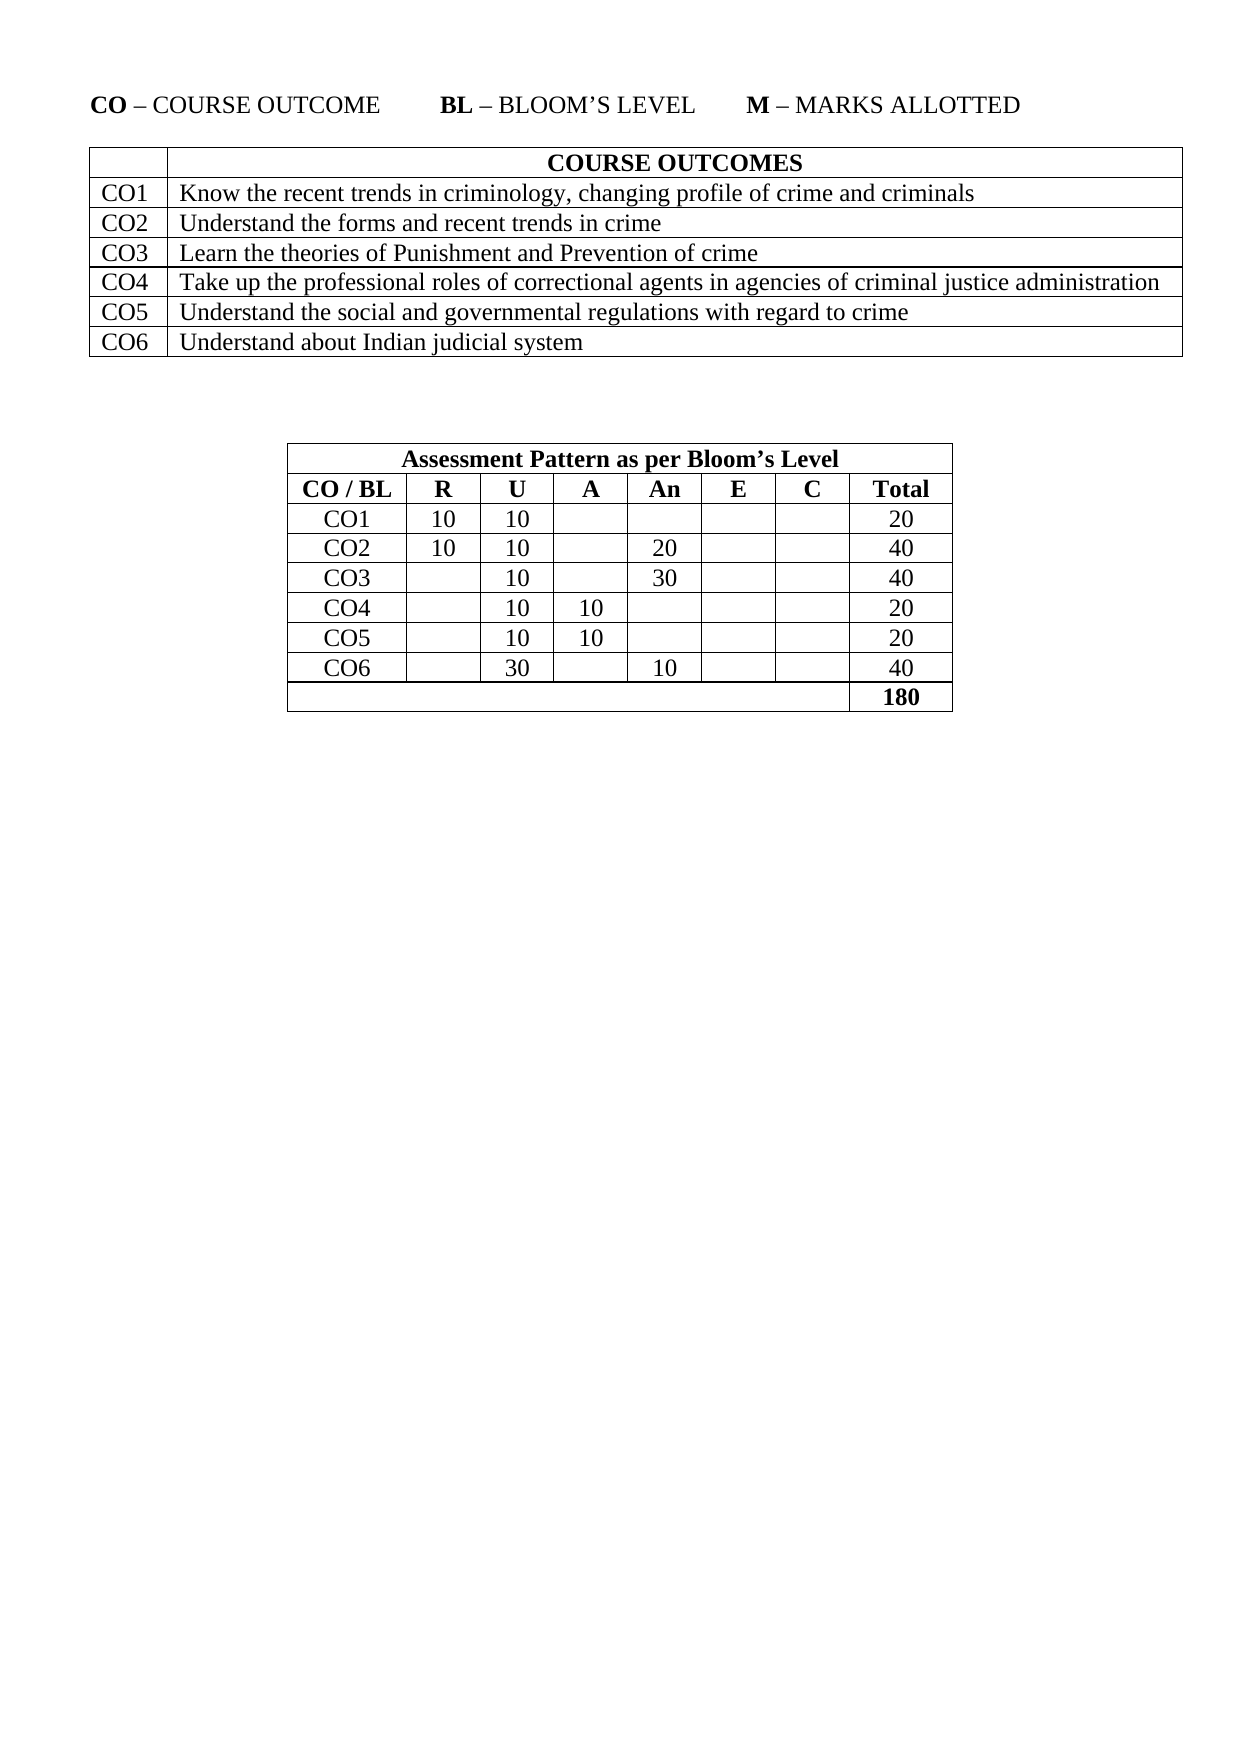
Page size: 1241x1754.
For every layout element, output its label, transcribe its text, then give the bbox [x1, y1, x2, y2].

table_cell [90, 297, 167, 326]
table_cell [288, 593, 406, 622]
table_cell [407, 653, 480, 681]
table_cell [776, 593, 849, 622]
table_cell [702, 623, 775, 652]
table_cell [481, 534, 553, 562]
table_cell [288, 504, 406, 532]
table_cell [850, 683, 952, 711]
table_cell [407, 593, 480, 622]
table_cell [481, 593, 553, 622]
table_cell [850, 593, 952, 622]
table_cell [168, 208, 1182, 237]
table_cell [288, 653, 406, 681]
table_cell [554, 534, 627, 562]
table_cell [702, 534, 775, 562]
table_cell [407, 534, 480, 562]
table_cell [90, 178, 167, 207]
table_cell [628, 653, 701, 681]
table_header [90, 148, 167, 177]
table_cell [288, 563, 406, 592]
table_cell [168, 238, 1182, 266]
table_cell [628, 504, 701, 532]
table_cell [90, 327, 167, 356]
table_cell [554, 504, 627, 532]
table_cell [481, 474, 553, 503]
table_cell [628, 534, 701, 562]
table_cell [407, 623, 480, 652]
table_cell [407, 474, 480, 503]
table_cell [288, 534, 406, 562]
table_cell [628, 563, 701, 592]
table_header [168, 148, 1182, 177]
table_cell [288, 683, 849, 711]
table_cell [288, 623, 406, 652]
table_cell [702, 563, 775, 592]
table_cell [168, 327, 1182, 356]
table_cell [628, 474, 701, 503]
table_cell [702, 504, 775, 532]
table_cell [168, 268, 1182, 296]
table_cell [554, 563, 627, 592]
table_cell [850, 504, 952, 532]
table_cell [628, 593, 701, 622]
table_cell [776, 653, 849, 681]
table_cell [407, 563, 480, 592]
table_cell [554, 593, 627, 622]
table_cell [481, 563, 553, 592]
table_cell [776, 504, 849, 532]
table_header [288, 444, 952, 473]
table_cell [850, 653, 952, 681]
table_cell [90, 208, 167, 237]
text CO – COURSE OUTCOME BL – BLOOM’S LEVEL M – MARKS ALLOTTED [90, 90, 1150, 118]
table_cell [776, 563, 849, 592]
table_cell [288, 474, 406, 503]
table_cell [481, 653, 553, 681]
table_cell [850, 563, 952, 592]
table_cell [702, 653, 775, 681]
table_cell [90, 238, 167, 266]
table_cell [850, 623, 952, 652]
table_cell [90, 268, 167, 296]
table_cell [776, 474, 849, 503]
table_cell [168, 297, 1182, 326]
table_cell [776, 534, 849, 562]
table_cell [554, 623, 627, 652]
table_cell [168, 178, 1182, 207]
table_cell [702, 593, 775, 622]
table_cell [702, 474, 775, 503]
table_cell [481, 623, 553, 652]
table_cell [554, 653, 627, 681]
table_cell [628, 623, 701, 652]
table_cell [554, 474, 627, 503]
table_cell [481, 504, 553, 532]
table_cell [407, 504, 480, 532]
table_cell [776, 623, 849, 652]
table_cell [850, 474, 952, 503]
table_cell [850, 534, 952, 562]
